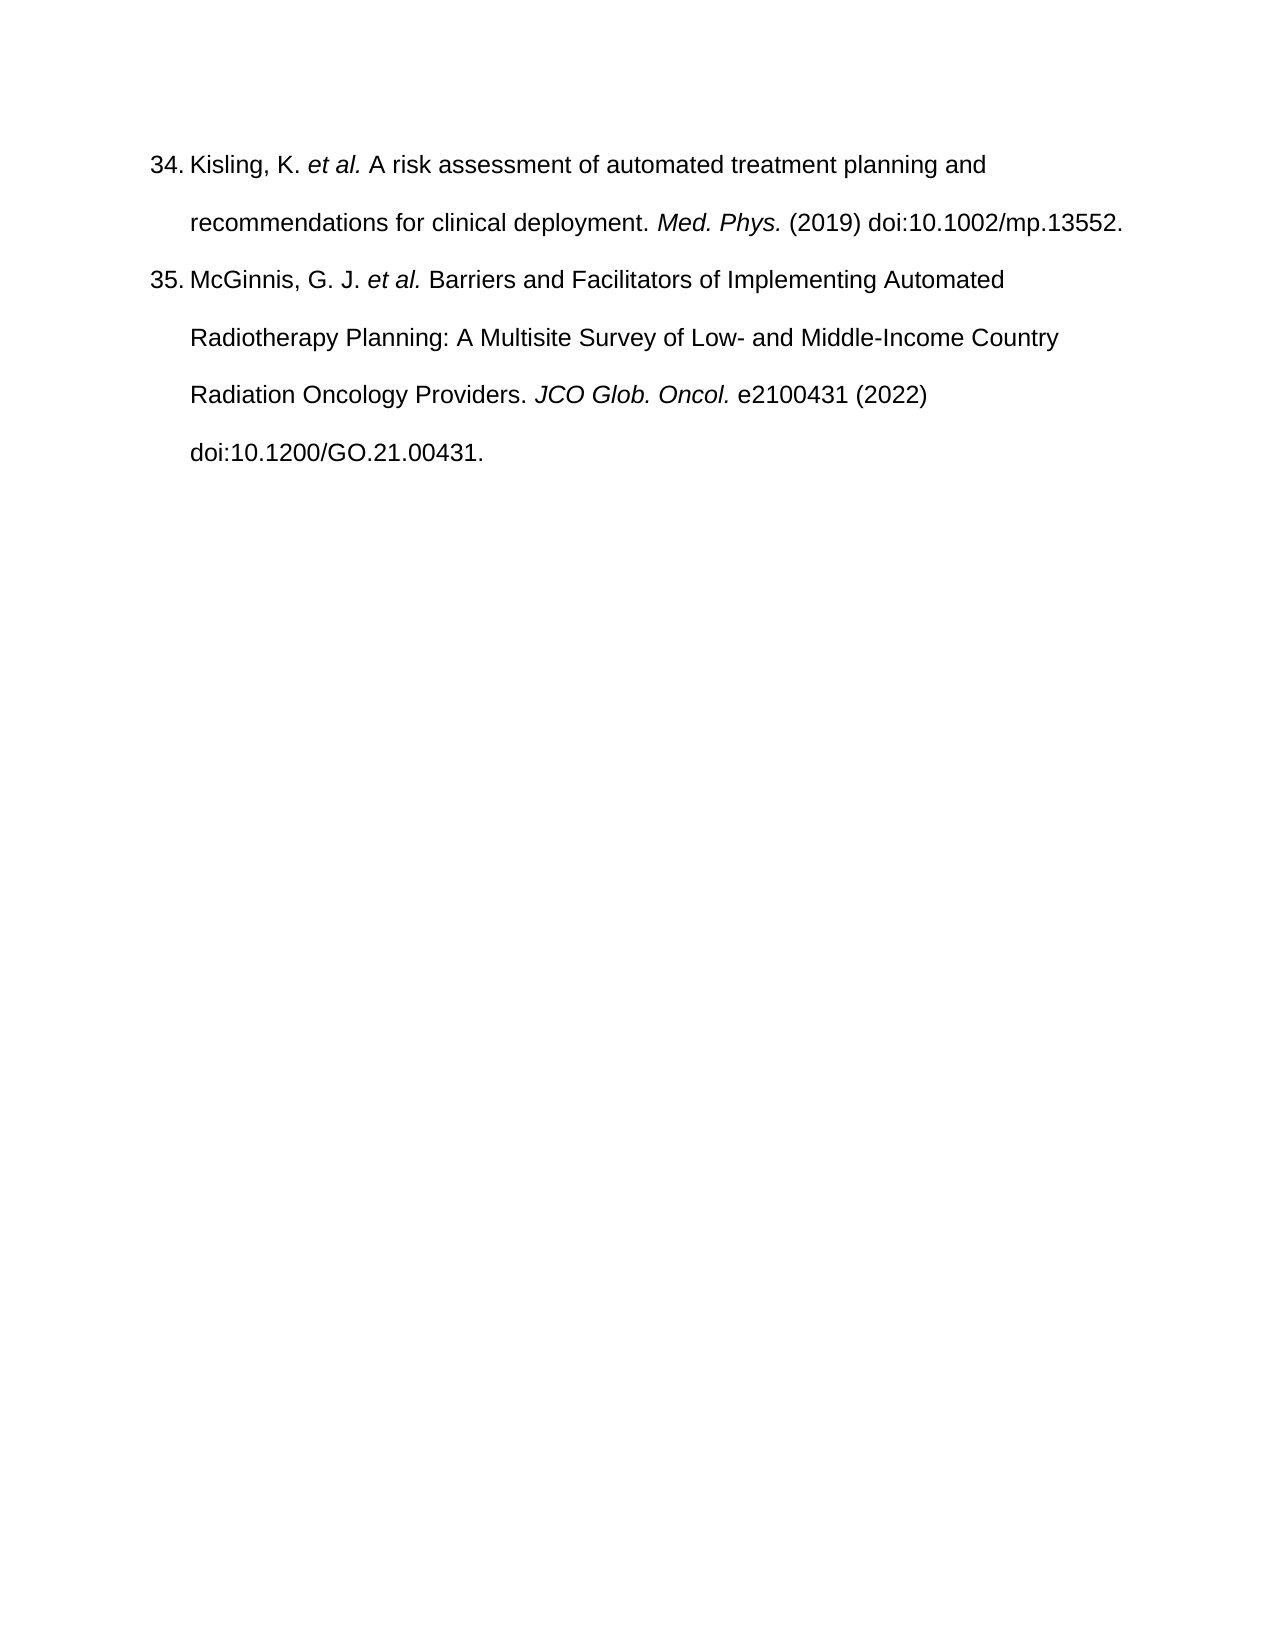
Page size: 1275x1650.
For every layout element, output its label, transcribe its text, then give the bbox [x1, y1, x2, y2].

text 35. McGinnis, G. J. et al. Barriers and Facilitators of Implementing Automated Radiotherapy Planning: A Multisite Survey of Low- and Middle-Income Country Radiation Oncology Providers. JCO Glob. Oncol. e2100431 (2022) doi:10.1200/GO.21.00431. [150, 265, 1125, 466]
text 34. Kisling, K. et al. A risk assessment of automated treatment planning and recommendations for clinical deployment. Med. Phys. (2019) doi:10.1002/mp.13552. [150, 150, 1125, 236]
